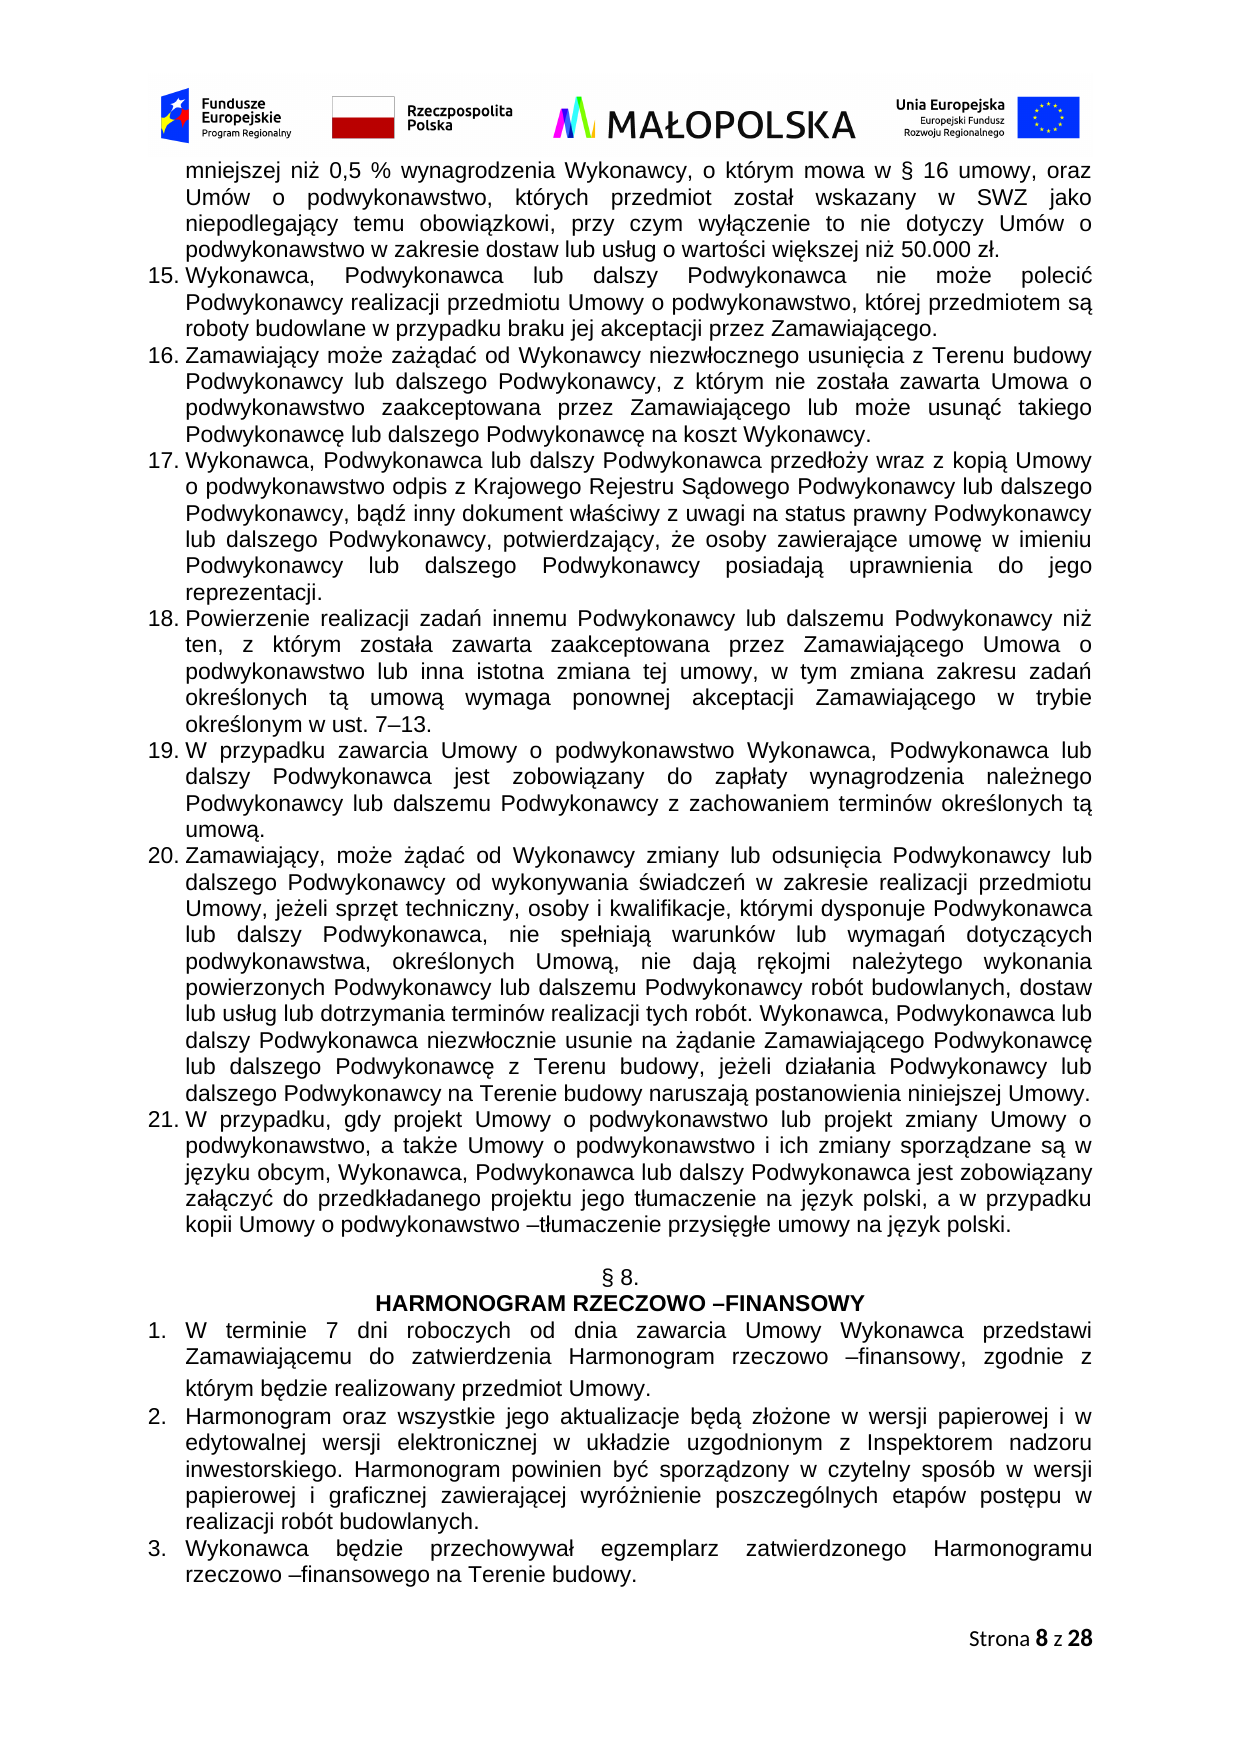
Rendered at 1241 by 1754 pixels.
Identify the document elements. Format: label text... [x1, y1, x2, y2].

picture [147, 73, 1093, 157]
list § 8. [148, 1264, 1093, 1290]
list Zamawiający może zażądać od Wykonawcy niezwłocznego usunięcia z Terenu budowy Podwykonawcy lub dalszego Podwykonawcy, z którym nie została zawarta Umowa o podwykonawstwo zaakceptowana przez Zamawiającego lub może usunąć takiego Podwykonawcę lub dalszego Podwykonawcę na koszt Wykonawcy. [148, 342, 1093, 447]
list Harmonogram oraz wszystkie jego aktualizacje będą złożone w wersji papierowej i w edytowalnej wersji elektronicznej w układzie uzgodnionym z Inspektorem nadzoru inwestorskiego. Harmonogram powinien być sporządzony w czytelny sposób w wersji papierowej i graficznej zawierającej wyróżnienie poszczególnych etapów postępu w realizacji robót budowlanych. [148, 1403, 1093, 1535]
list W przypadku zawarcia Umowy o podwykonawstwo Wykonawca, Podwykonawca lub dalszy Podwykonawca jest zobowiązany do zapłaty wynagrodzenia należnego Podwykonawcy lub dalszemu Podwykonawcy z zachowaniem terminów określonych tą umową. [148, 737, 1093, 842]
list Powierzenie realizacji zadań innemu Podwykonawcy lub dalszemu Podwykonawcy niż ten, z którym została zawarta zaakceptowana przez Zamawiającego Umowa o podwykonawstwo lub inna istotna zmiana tej umowy, w tym zmiana zakresu zadań określonych tą umową wymaga ponownej akceptacji Zamawiającego w trybie określonym w ust. 7–13. [148, 605, 1093, 737]
list W terminie 7 dni roboczych od dnia zawarcia Umowy Wykonawca przedstawi Zamawiającemu do zatwierdzenia Harmonogram rzeczowo –finansowy, zgodnie z którym będzie realizowany przedmiot Umowy. [148, 1317, 1093, 1403]
list W przypadku, gdy projekt Umowy o podwykonawstwo lub projekt zmiany Umowy o podwykonawstwo, a także Umowy o podwykonawstwo i ich zmiany sporządzane są w języku obcym, Wykonawca, Podwykonawca lub dalszy Podwykonawca jest zobowiązany załączyć do przedkładanego projektu jego tłumaczenie na język polski, a w przypadku kopii Umowy o podwykonawstwo –tłumaczenie przysięgłe umowy na język polski. [148, 1106, 1093, 1238]
list HARMONOGRAM RZECZOWO –FINANSOWY [148, 1290, 1093, 1317]
list Wykonawca, Podwykonawca lub dalszy Podwykonawca przedłoży wraz z kopią Umowy o podwykonawstwo odpis z Krajowego Rejestru Sądowego Podwykonawcy lub dalszego Podwykonawcy, bądź inny dokument właściwy z uwagi na status prawny Podwykonawcy lub dalszego Podwykonawcy, potwierdzający, że osoby zawierające umowę w imieniu Podwykonawcy lub dalszego Podwykonawcy posiadają uprawnienia do jego reprezentacji. [148, 447, 1093, 605]
list Wykonawca będzie przechowywał egzemplarz zatwierdzonego Harmonogramu rzeczowo –finansowego na Terenie budowy. [148, 1535, 1093, 1587]
list Wykonawca, Podwykonawca lub dalszy Podwykonawca nie może polecić Podwykonawcy realizacji przedmiotu Umowy o podwykonawstwo, której przedmiotem są roboty budowlane w przypadku braku jej akceptacji przez Zamawiającego. [148, 262, 1093, 342]
list Zamawiający, może żądać od Wykonawcy zmiany lub odsunięcia Podwykonawcy lub dalszego Podwykonawcy od wykonywania świadczeń w zakresie realizacji przedmiotu Umowy, jeżeli sprzęt techniczny, osoby i kwalifikacje, którymi dysponuje Podwykonawca lub dalszy Podwykonawca, nie spełniają warunków lub wymagań dotyczących podwykonawstwa, określonych Umową, nie dają rękojmi należytego wykonania powierzonych Podwykonawcy lub dalszemu Podwykonawcy robót budowlanych, dostaw lub usług lub dotrzymania terminów realizacji tych robót. Wykonawca, Podwykonawca lub dalszy Podwykonawca niezwłocznie usunie na żądanie Zamawiającego Podwykonawcę lub dalszego Podwykonawcę z Terenu budowy, jeżeli działania Podwykonawcy lub dalszego Podwykonawcy na Terenie budowy naruszają postanowienia niniejszej Umowy. [148, 842, 1093, 1106]
